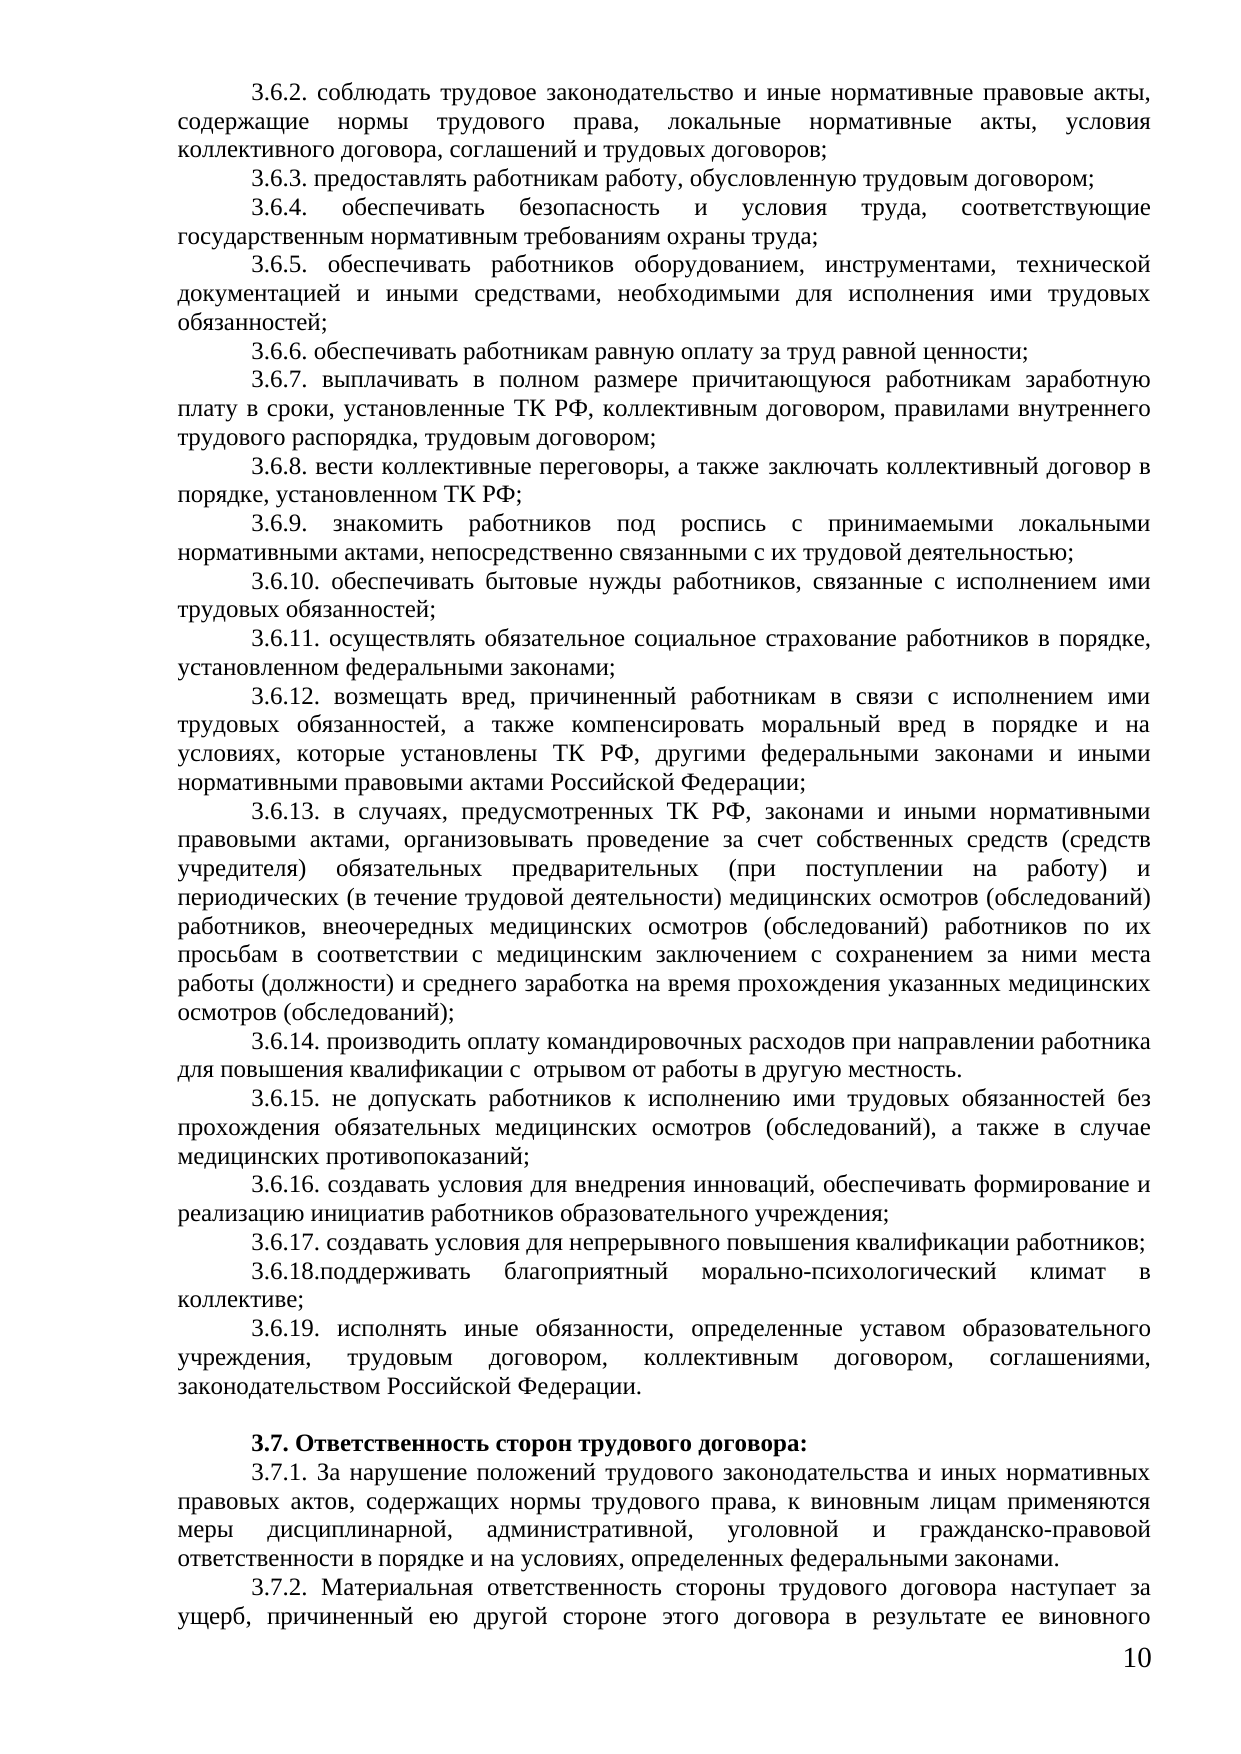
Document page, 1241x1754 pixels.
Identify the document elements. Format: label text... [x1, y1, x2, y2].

text 3.6.9. знакомить работников под роспись с принимаемыми локальными нормативными актами, непосредственно связанными с их трудовой деятельностью; [177, 508, 1152, 566]
text 3.6.13. в случаях, предусмотренных ТК РФ, законами и иными нормативными правовыми актами, организовывать проведение за счет собственных средств (средств учредителя) обязательных предварительных (при поступлении на работу) и периодических (в течение трудовой деятельности) медицинских осмотров (обследований) работников, внеочередных медицинских осмотров (обследований) работников по их просьбам в соответствии с медицинским заключением с сохранением за ними места работы (должности) и среднего заработка на время прохождения указанных медицинских осмотров (обследований); [177, 796, 1152, 1026]
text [177, 1572, 1152, 1629]
text 3.6.2. соблюдать трудовое законодательство и иные нормативные правовые акты, содержащие нормы трудового права, локальные нормативные акты, условия коллективного договора, соглашений и трудовых договоров; [177, 77, 1152, 163]
text 3.6.17. создавать условия для непрерывного повышения квалификации работников; [177, 1227, 1152, 1256]
text 3.6.8. вести коллективные переговоры, а также заключать коллективный договор в порядке, установленном ТК РФ; [177, 451, 1152, 508]
text 3.6.15. не допускать работников к исполнению ими трудовых обязанностей без прохождения обязательных медицинских осмотров (обследований), а также в случае медицинских противопоказаний; [177, 1083, 1152, 1169]
text 3.6.4. обеспечивать безопасность и условия труда, соответствующие государственным нормативным требованиям охраны труда; [177, 192, 1152, 249]
text 3.6.16. создавать условия для внедрения инноваций, обеспечивать формирование и реализацию инициатив работников образовательного учреждения; [177, 1169, 1152, 1227]
text 3.6.18.поддерживать благоприятный морально-психологический климат в коллективе; [177, 1256, 1152, 1313]
text 3.6.19. исполнять иные обязанности, определенные уставом образовательного учреждения, трудовым договором, коллективным договором, соглашениями, законодательством Российской Федерации. [177, 1313, 1152, 1399]
text 3.6.5. обеспечивать работников оборудованием, инструментами, технической документацией и иными средствами, необходимыми для исполнения ими трудовых обязанностей; [177, 249, 1152, 336]
text 3.6.3. предоставлять работникам работу, обусловленную трудовым договором; [177, 163, 1152, 192]
text 3.6.12. возмещать вред, причиненный работникам в связи с исполнением ими трудовых обязанностей, а также компенсировать моральный вред в порядке и на условиях, которые установлены ТК РФ, другими федеральными законами и иными нормативными правовыми актами Российской Федерации; [177, 681, 1152, 796]
text 3.7.1. За нарушение положений трудового законодательства и иных нормативных правовых актов, содержащих нормы трудового права, к виновным лицам применяются меры дисциплинарной, административной, уголовной и гражданско-правовой ответственности в порядке и на условиях, определенных федеральными законами. [177, 1457, 1152, 1572]
text 3.7. Ответственность сторон трудового договора: [177, 1428, 1152, 1457]
text 3.6.7. выплачивать в полном размере причитающуюся работникам заработную плату в сроки, установленные ТК РФ, коллективным договором, правилами внутреннего трудового распорядка, трудовым договором; [177, 364, 1152, 451]
text 3.6.10. обеспечивать бытовые нужды работников, связанные с исполнением ими трудовых обязанностей; [177, 566, 1152, 623]
text 3.6.6. обеспечивать работникам равную оплату за труд равной ценности; [177, 336, 1152, 364]
text 3.6.11. осуществлять обязательное социальное страхование работников в порядке, установленном федеральными законами; [177, 623, 1152, 681]
text 3.6.14. производить оплату командировочных расходов при направлении работника для повышения квалификации с отрывом от работы в другую местность. [177, 1026, 1152, 1083]
